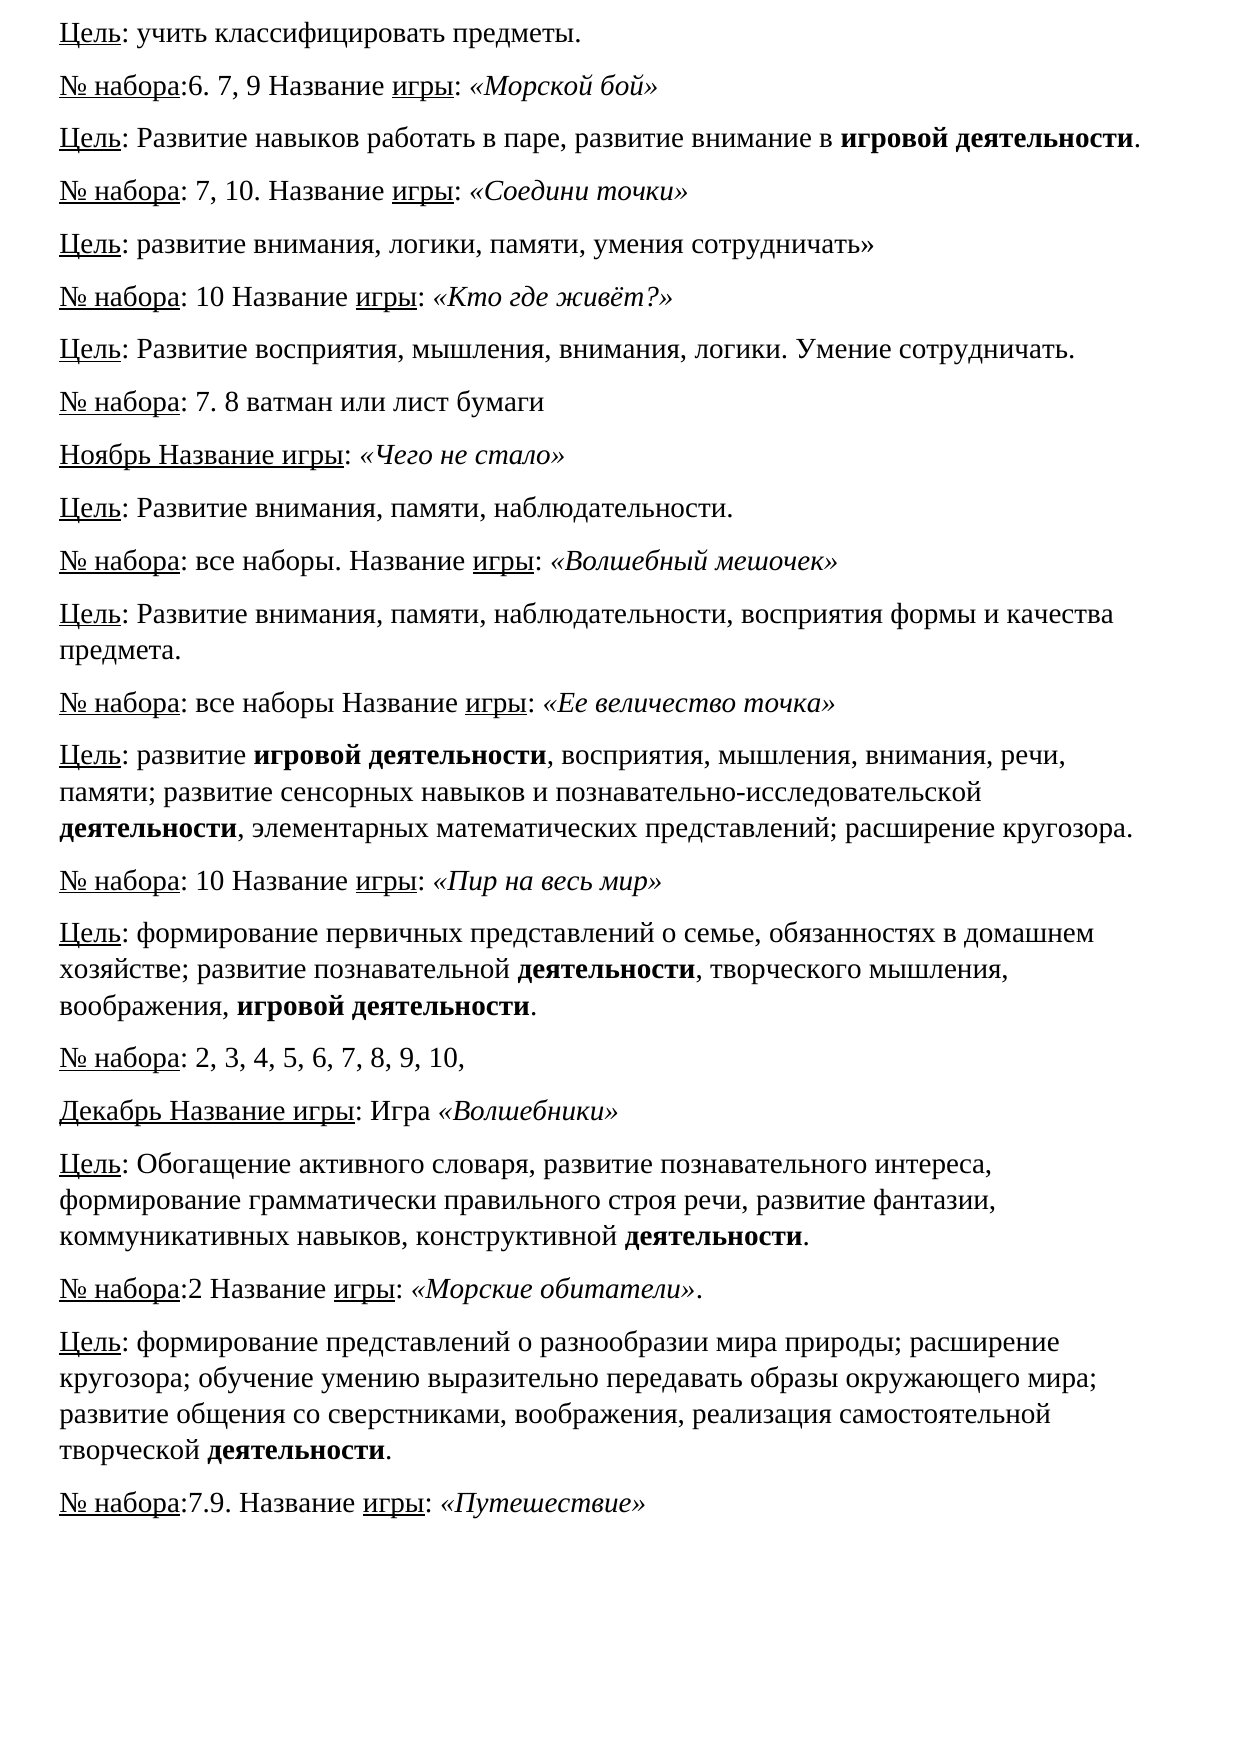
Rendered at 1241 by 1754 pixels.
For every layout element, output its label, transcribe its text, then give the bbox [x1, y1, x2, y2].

text № набора: все наборы Название игры: «Ее величество точка» [59, 685, 1152, 718]
text № набора: 10 Название игры: «Кто где живёт?» [59, 279, 1152, 312]
text Цель: развитие игровой деятельности, восприятия, мышления, внимания, речи, памяти; развитие сенсорных навыков и познавательно-исследовательской деятельности, элементарных математических представлений; расширение кругозора. [59, 737, 1152, 843]
text Цель: развитие внимания, логики, памяти, умения сотрудничать» [59, 226, 1152, 259]
text № набора: 10 Название игры: «Пир на весь мир» [59, 863, 1152, 896]
text Цель: Развитие внимания, памяти, наблюдательности, восприятия формы и качества предмета. [59, 596, 1152, 665]
text Цель: формирование первичных представлений о семье, обязанностях в домашнем хозяйстве; развитие познавательной деятельности, творческого мышления, воображения, игровой деятельности. [59, 915, 1152, 1021]
text № набора: 7, 10. Название игры: «Соедини точки» [59, 173, 1152, 207]
text Цель: Развитие внимания, памяти, наблюдательности. [59, 490, 1152, 524]
text № набора:6. 7, 9 Название игры: «Морской бой» [59, 68, 1152, 101]
text Цель: учить классифицировать предметы. [59, 15, 1152, 48]
text Декабрь Название игры: Игра «Волшебники» [59, 1093, 1152, 1127]
text № набора:2 Название игры: «Морские обитатели». [59, 1271, 1152, 1305]
text № набора:7.9. Название игры: «Путешествие» [59, 1485, 1152, 1519]
text Цель: Развитие навыков работать в паре, развитие внимание в игровой деятельности. [59, 120, 1152, 154]
text Цель: Развитие восприятия, мышления, внимания, логики. Умение сотрудничать. [59, 332, 1152, 365]
text Цель: Обогащение активного словаря, развитие познавательного интереса, формирование грамматически правильного строя речи, развитие фантазии, коммуникативных навыков, конструктивной деятельности. [59, 1146, 1152, 1252]
text № набора: 2, 3, 4, 5, 6, 7, 8, 9, 10, [59, 1041, 1152, 1074]
text № набора: все наборы. Название игры: «Волшебный мешочек» [59, 543, 1152, 576]
text № набора: 7. 8 ватман или лист бумаги [59, 384, 1152, 418]
text Цель: формирование представлений о разнообразии мира природы; расширение кругозора; обучение умению выразительно передавать образы окружающего мира; развитие общения со сверстниками, воображения, реализация самостоятельной творческой деятельности. [59, 1324, 1152, 1466]
text Ноябрь Название игры: «Чего не стало» [59, 437, 1152, 471]
